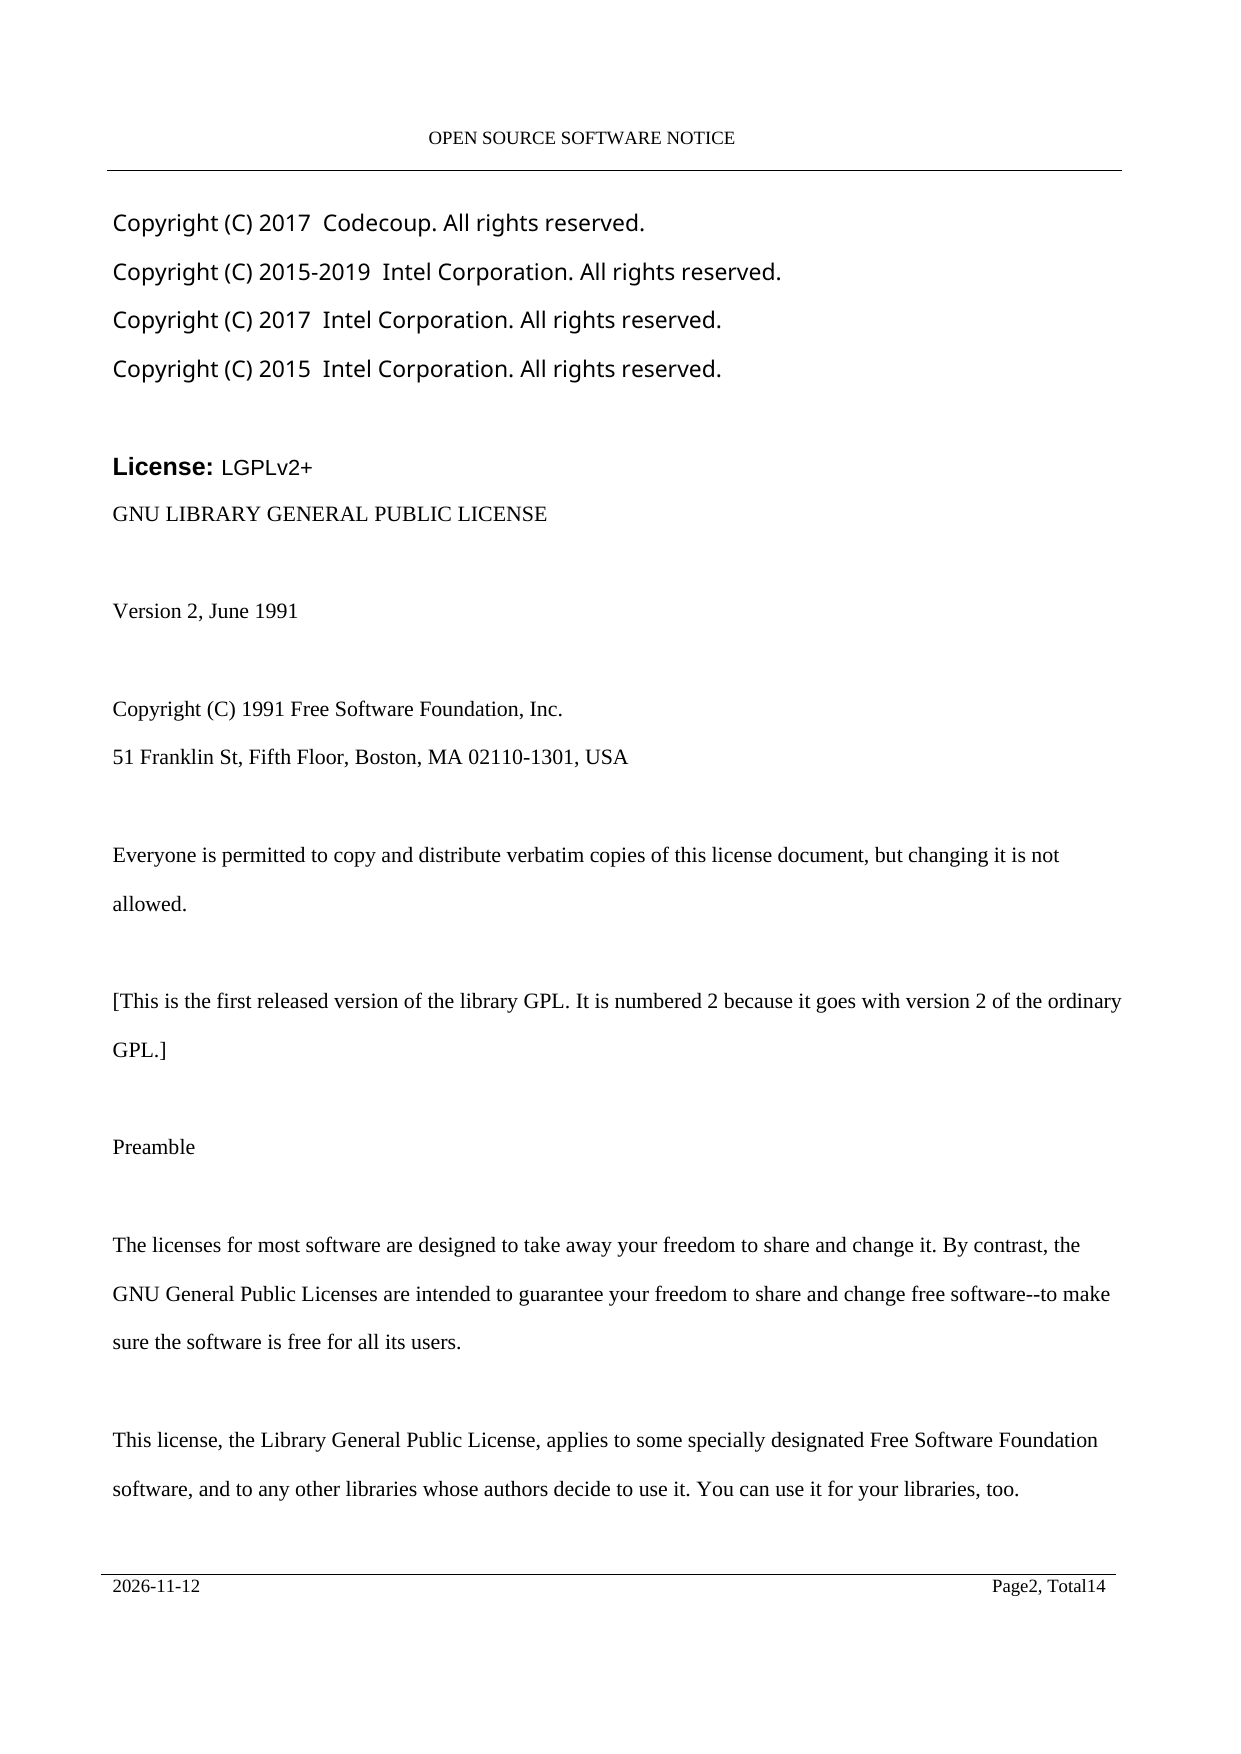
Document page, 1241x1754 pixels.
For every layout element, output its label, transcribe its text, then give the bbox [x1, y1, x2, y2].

text License: LGPLv2+ [112, 450, 1128, 483]
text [112, 206, 1128, 434]
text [112, 497, 1128, 1504]
